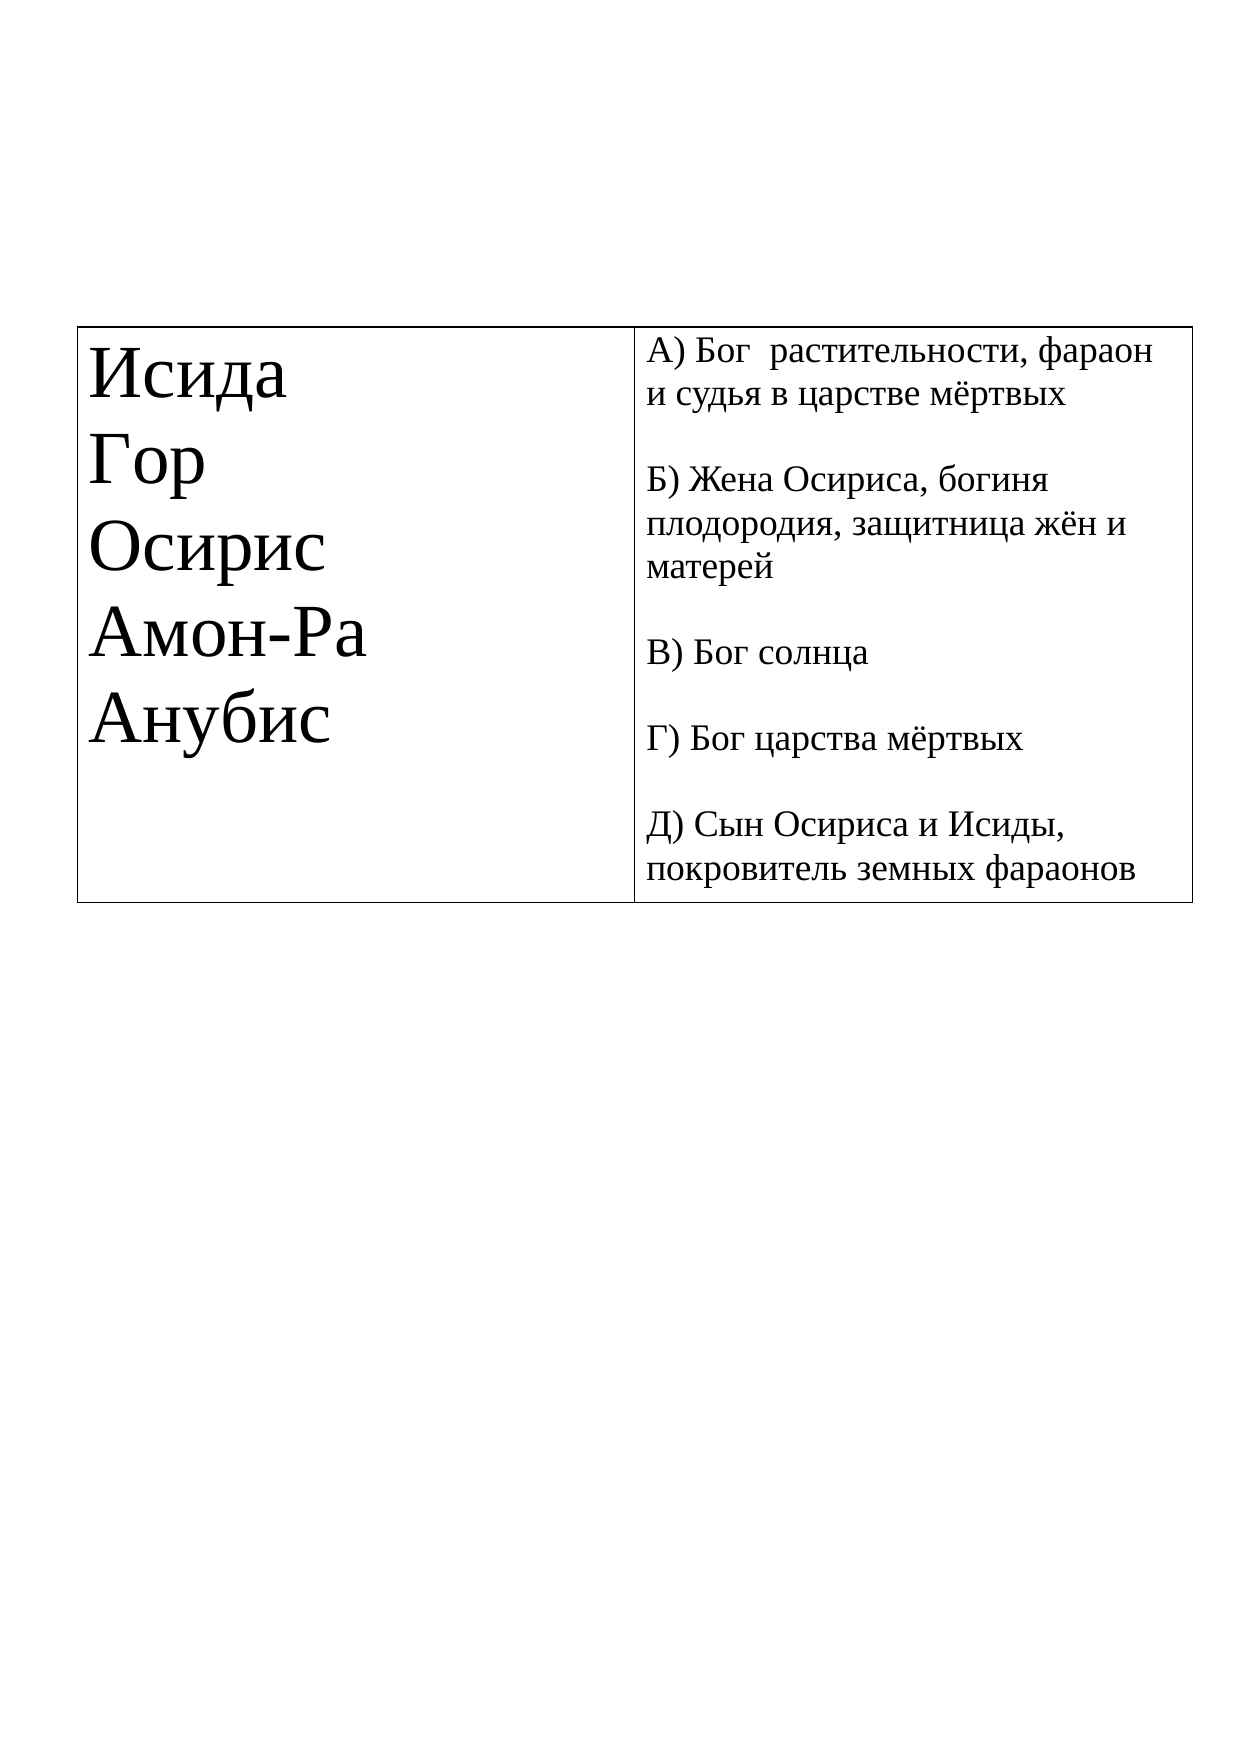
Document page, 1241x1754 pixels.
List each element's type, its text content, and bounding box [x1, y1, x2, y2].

table_header А) Бог растительности, фараон и судья в царстве мёртвых Б) Жена Осириса, богиня плодородия, защитница жён и матерей В) Бог солнца Г) Бог царства мёртвых Д) Сын Осириса и Исиды, покровитель земных фараонов [635, 328, 1192, 902]
table_header Исида Гор Осирис Амон-Ра Анубис [78, 328, 634, 902]
